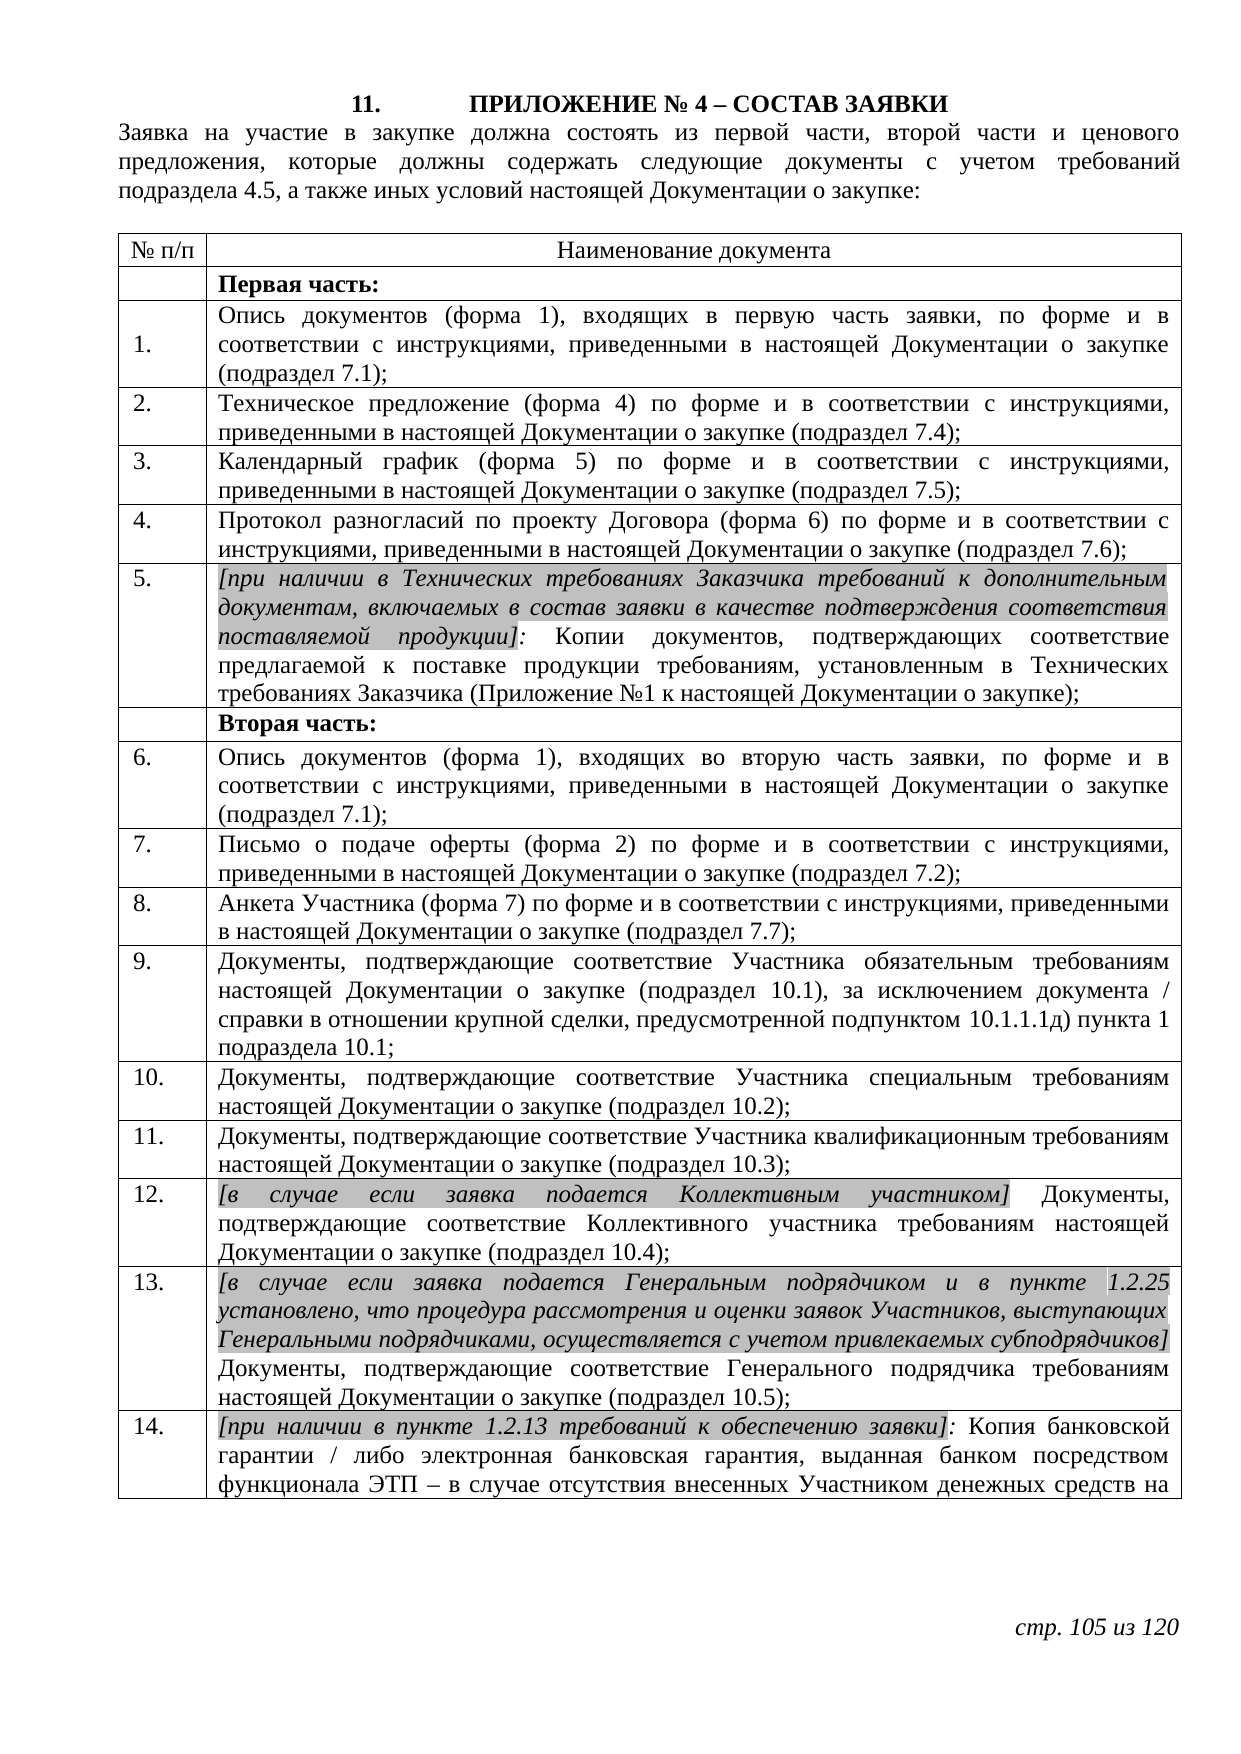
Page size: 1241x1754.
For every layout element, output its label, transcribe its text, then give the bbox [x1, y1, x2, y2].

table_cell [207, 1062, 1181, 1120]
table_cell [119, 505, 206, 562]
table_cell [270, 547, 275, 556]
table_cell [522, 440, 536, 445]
list Заявка на участие в закупке должна состоять из первой части, второй части и ценового предложения, которые должны содержать следующие документы с учетом требований подраздела 4.5, а также иных условий настоящей Документации о закупке: [118, 117, 1181, 204]
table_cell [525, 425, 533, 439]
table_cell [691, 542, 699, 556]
subtitle ПРИЛОЖЕНИЕ № 4 – СОСТАВ ЗАЯВКИ [118, 89, 1181, 117]
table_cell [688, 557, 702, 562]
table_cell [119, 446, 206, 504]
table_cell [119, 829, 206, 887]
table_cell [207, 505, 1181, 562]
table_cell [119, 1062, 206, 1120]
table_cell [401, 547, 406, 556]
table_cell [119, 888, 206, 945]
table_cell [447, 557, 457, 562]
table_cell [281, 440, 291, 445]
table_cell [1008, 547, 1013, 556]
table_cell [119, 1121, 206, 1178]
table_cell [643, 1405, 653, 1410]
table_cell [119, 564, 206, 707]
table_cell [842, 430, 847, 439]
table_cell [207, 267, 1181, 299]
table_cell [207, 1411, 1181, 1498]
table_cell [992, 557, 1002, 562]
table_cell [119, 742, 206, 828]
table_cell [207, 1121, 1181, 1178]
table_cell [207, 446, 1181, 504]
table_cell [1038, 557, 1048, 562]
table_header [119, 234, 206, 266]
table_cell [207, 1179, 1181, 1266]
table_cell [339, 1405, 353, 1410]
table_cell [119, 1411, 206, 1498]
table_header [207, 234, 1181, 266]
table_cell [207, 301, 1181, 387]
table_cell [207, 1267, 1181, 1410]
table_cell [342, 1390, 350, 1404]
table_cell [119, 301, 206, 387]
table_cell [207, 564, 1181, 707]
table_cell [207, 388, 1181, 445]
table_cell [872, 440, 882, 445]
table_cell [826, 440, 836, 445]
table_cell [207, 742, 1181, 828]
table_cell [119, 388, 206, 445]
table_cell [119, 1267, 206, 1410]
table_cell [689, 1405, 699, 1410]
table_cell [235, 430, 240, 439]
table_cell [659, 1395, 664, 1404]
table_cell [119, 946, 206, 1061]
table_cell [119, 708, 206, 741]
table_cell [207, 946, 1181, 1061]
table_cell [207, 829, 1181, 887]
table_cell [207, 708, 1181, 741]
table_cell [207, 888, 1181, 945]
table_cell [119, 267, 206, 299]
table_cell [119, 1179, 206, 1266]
